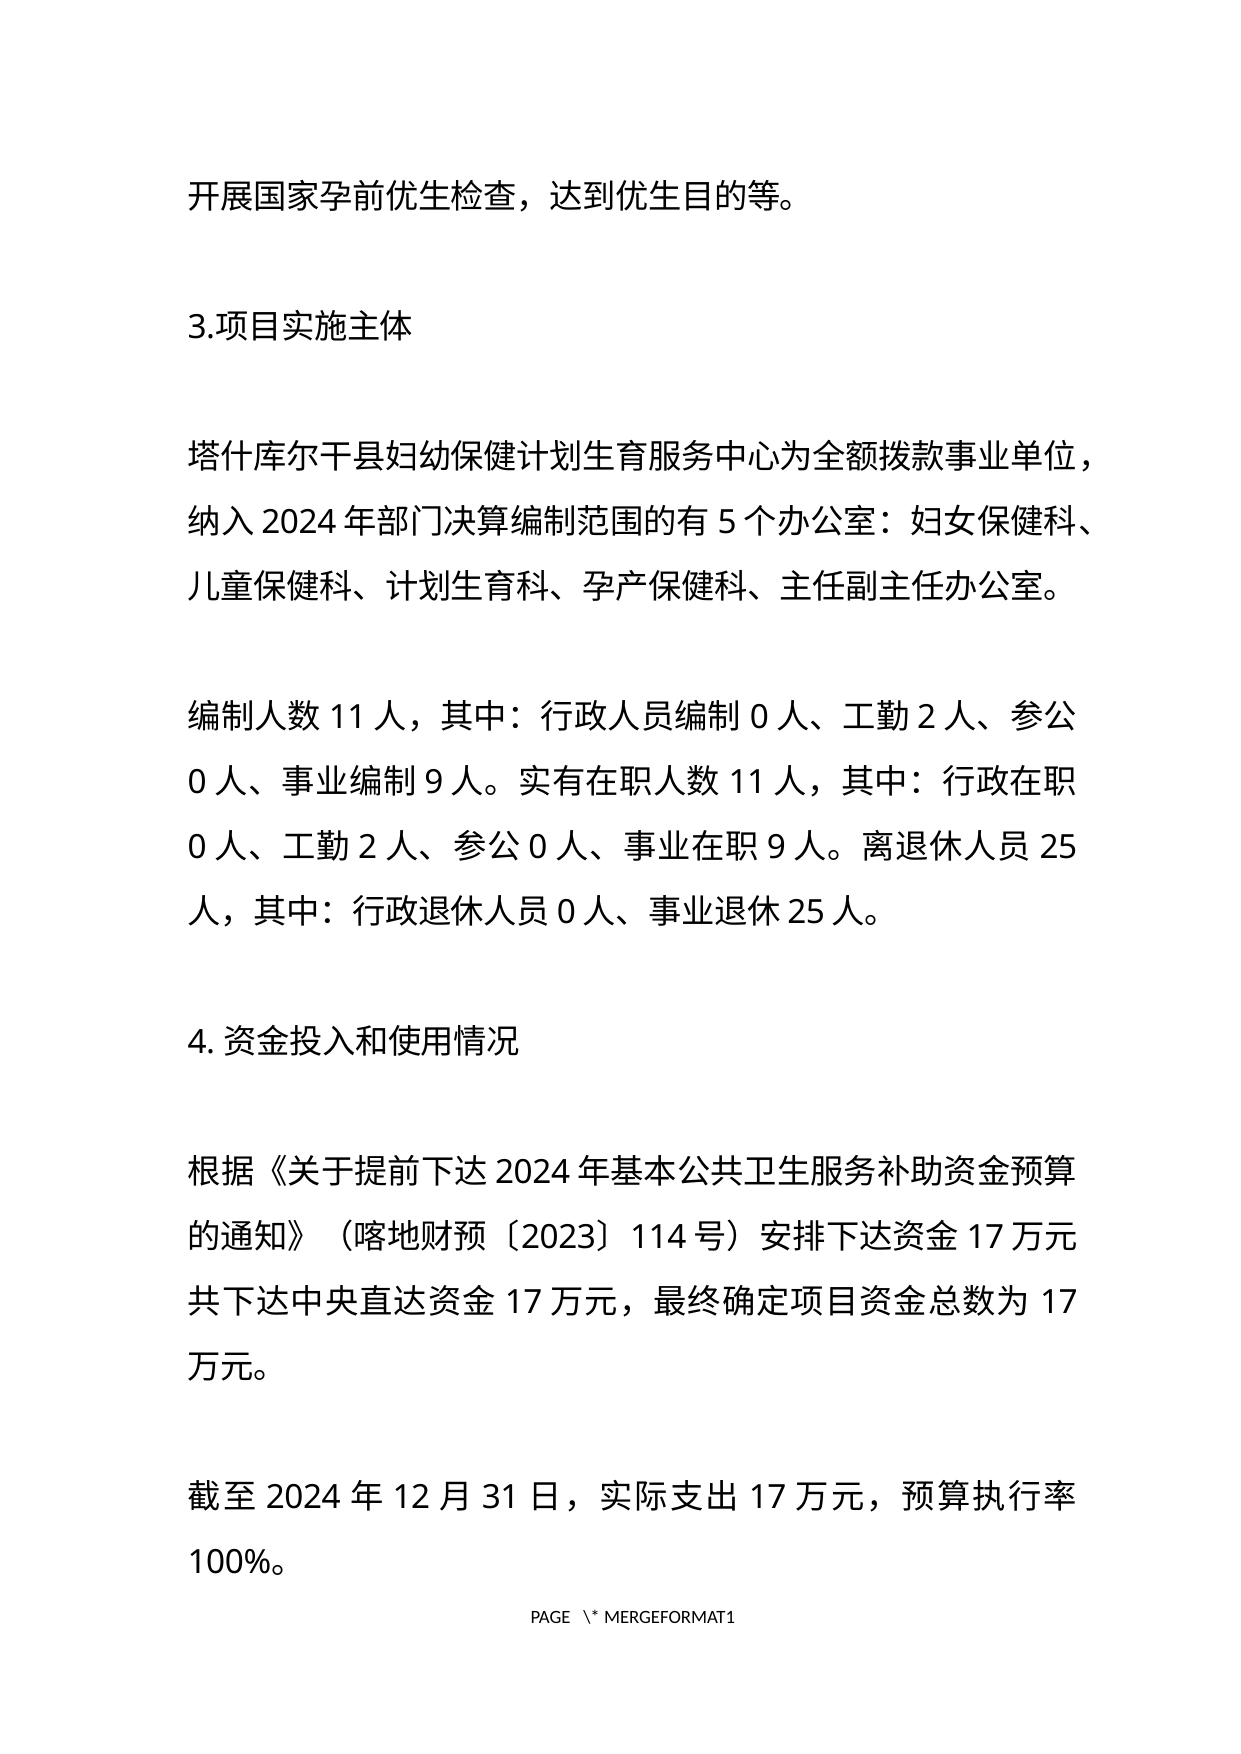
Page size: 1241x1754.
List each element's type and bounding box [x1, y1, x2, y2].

text [187, 162, 1078, 1592]
